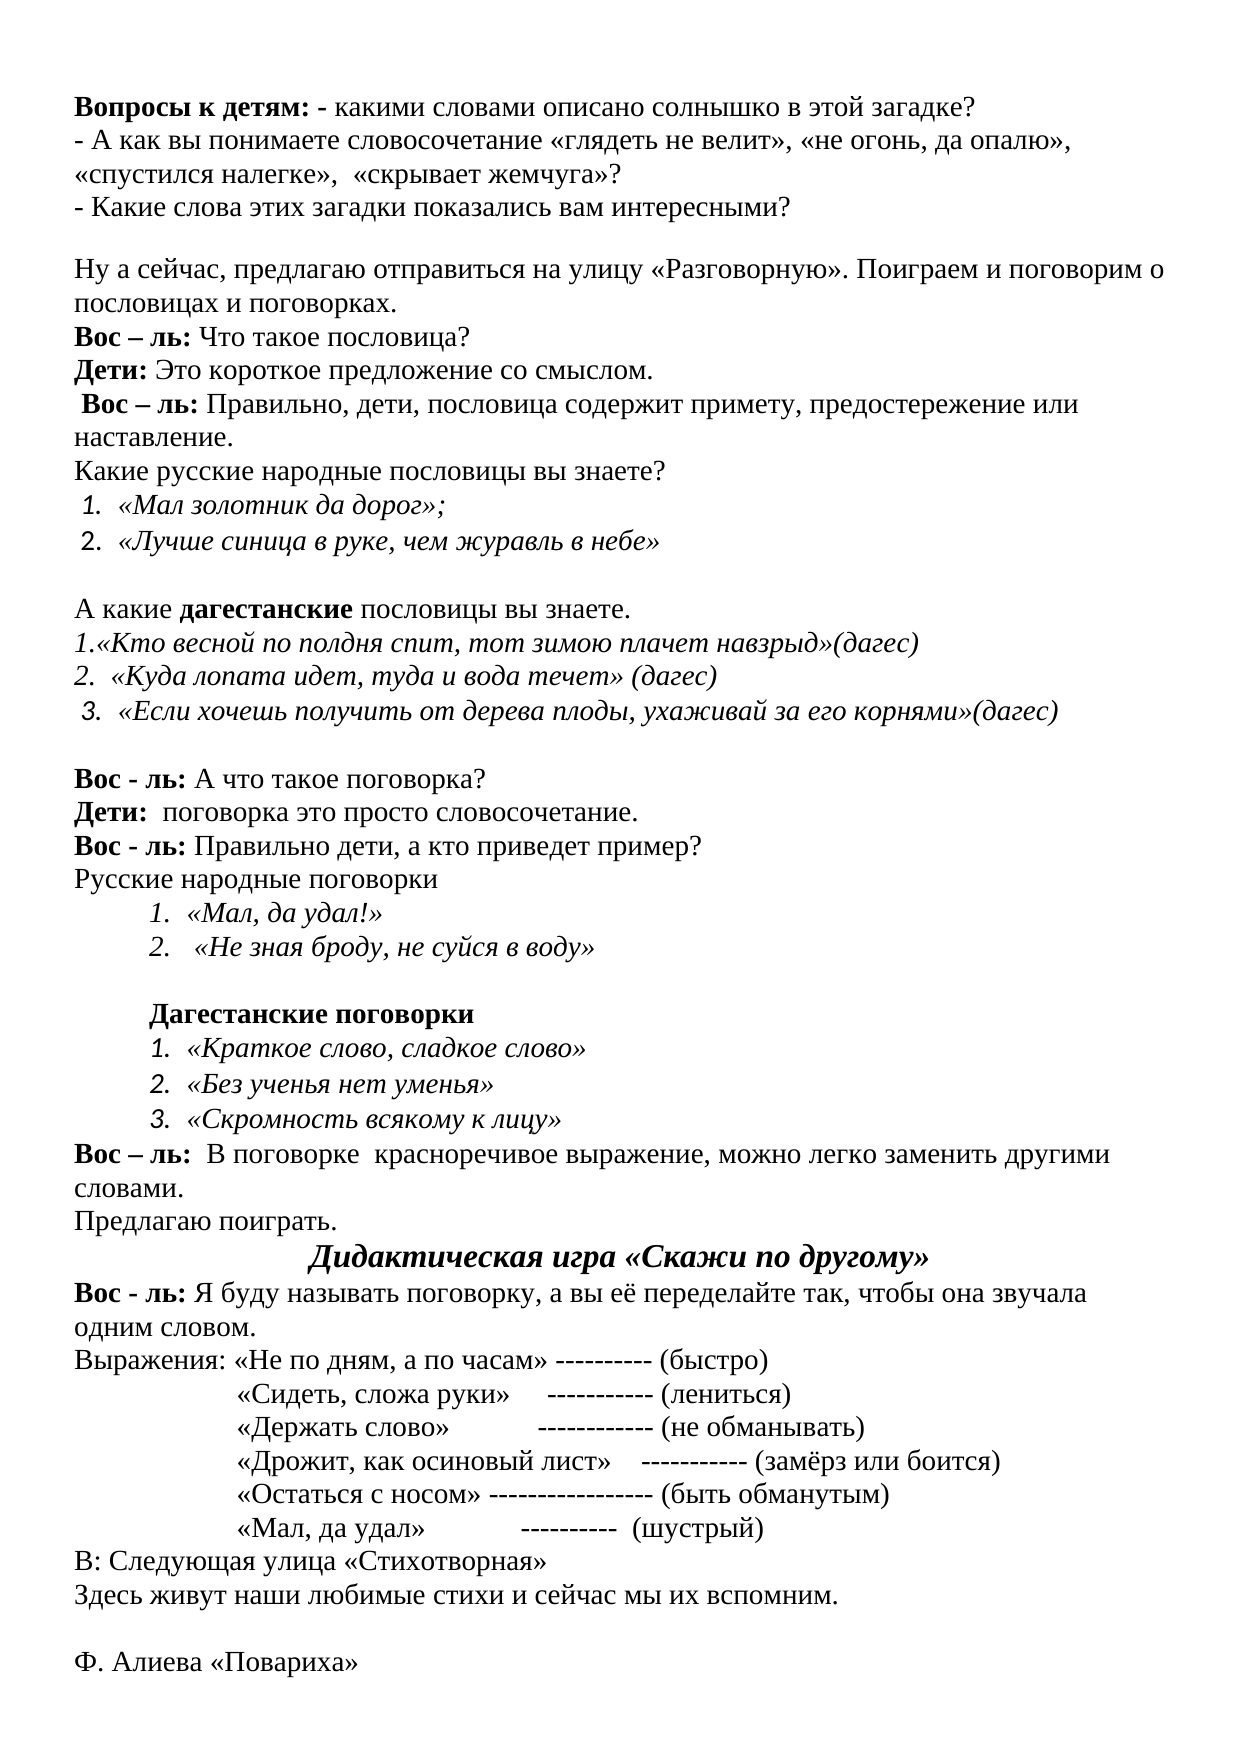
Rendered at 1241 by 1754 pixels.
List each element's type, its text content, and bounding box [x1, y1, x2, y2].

text «Мал, да удал» ---------- (шустрый) [236, 1510, 1167, 1543]
text Вос – ль: Правильно, дети, пословица содержит примету, предостережение или наставление. [74, 386, 1167, 453]
text Дети: Это короткое предложение со смыслом. [74, 352, 1167, 386]
list «Мал, да удал!» [149, 895, 1167, 929]
text Дагестанские поговорки [149, 996, 1167, 1029]
text «Дрожит, как осиновый лист» ----------- (замёрз или боится) [236, 1443, 1167, 1476]
text «Держать слово» ------------ (не обманывать) [236, 1409, 1167, 1443]
text 2. «Куда лопата идет, туда и вода течет» (дагес) [74, 658, 1167, 692]
text А какие дагестанские пословицы вы знаете. [74, 591, 1167, 625]
text «Остаться с носом» ----------------- (быть обманутым) [236, 1476, 1167, 1510]
text Здесь живут наши любимые стихи и сейчас мы их вспомним. [74, 1577, 1167, 1611]
list «Скромность всякому к лицу» [149, 1101, 1167, 1136]
text Русские народные поговорки [74, 862, 1167, 895]
text 1.«Кто весной по полдня спит, тот зимою плачет навзрыд»(дагес) [74, 625, 1167, 658]
list «Мал золотник да дорог»; [80, 486, 1167, 522]
text Предлагаю поиграть. [74, 1203, 1167, 1237]
text Дети: поговорка это просто словосочетание. [74, 794, 1167, 828]
text В: Следующая улица «Стихотворная» [74, 1543, 1167, 1577]
list «Не зная броду, не суйся в воду» [149, 929, 1167, 962]
text Дидактическая игра «Скажи по другому» [74, 1237, 1167, 1275]
list «Если хочешь получить от дерева плоды, ухаживай за его корнями»(дагес) [80, 692, 1167, 727]
text Ну а сейчас, предлагаю отправиться на улицу «Разговорную». Поиграем и поговорим о пословицах и поговорках. [74, 252, 1167, 319]
list «Лучше синица в руке, чем журавль в небе» [80, 522, 1167, 558]
text Ф. Алиева «Повариха» [74, 1644, 1167, 1678]
text Вос - ль: А что такое поговорка? [74, 761, 1167, 794]
text Вос – ль: В поговорке красноречивое выражение, можно легко заменить другими словами. [74, 1136, 1167, 1203]
text - А как вы понимаете словосочетание «глядеть не велит», «не огонь, да опалю», «спустился налегке», «скрывает жемчуга»? [74, 122, 1167, 189]
text Вопросы к детям: - какими словами описано солнышко в этой загадке? [74, 89, 1167, 122]
list «Без ученья нет уменья» [149, 1065, 1167, 1101]
text Вос – ль: Что такое пословица? [74, 319, 1167, 352]
text - Какие слова этих загадки показались вам интересными? [74, 189, 1167, 223]
text «Сидеть, сложа руки» ----------- (лениться) [236, 1376, 1167, 1409]
list «Краткое слово, сладкое слово» [149, 1029, 1167, 1065]
text Вос - ль: Я буду называть поговорку, а вы её переделайте так, чтобы она звучала одним словом. [74, 1275, 1167, 1342]
text Какие русские народные пословицы вы знаете? [74, 453, 1167, 486]
text Выражения: «Не по дням, а по часам» ---------- (быстро) [74, 1342, 1167, 1376]
text Вос - ль: Правильно дети, а кто приведет пример? [74, 828, 1167, 862]
